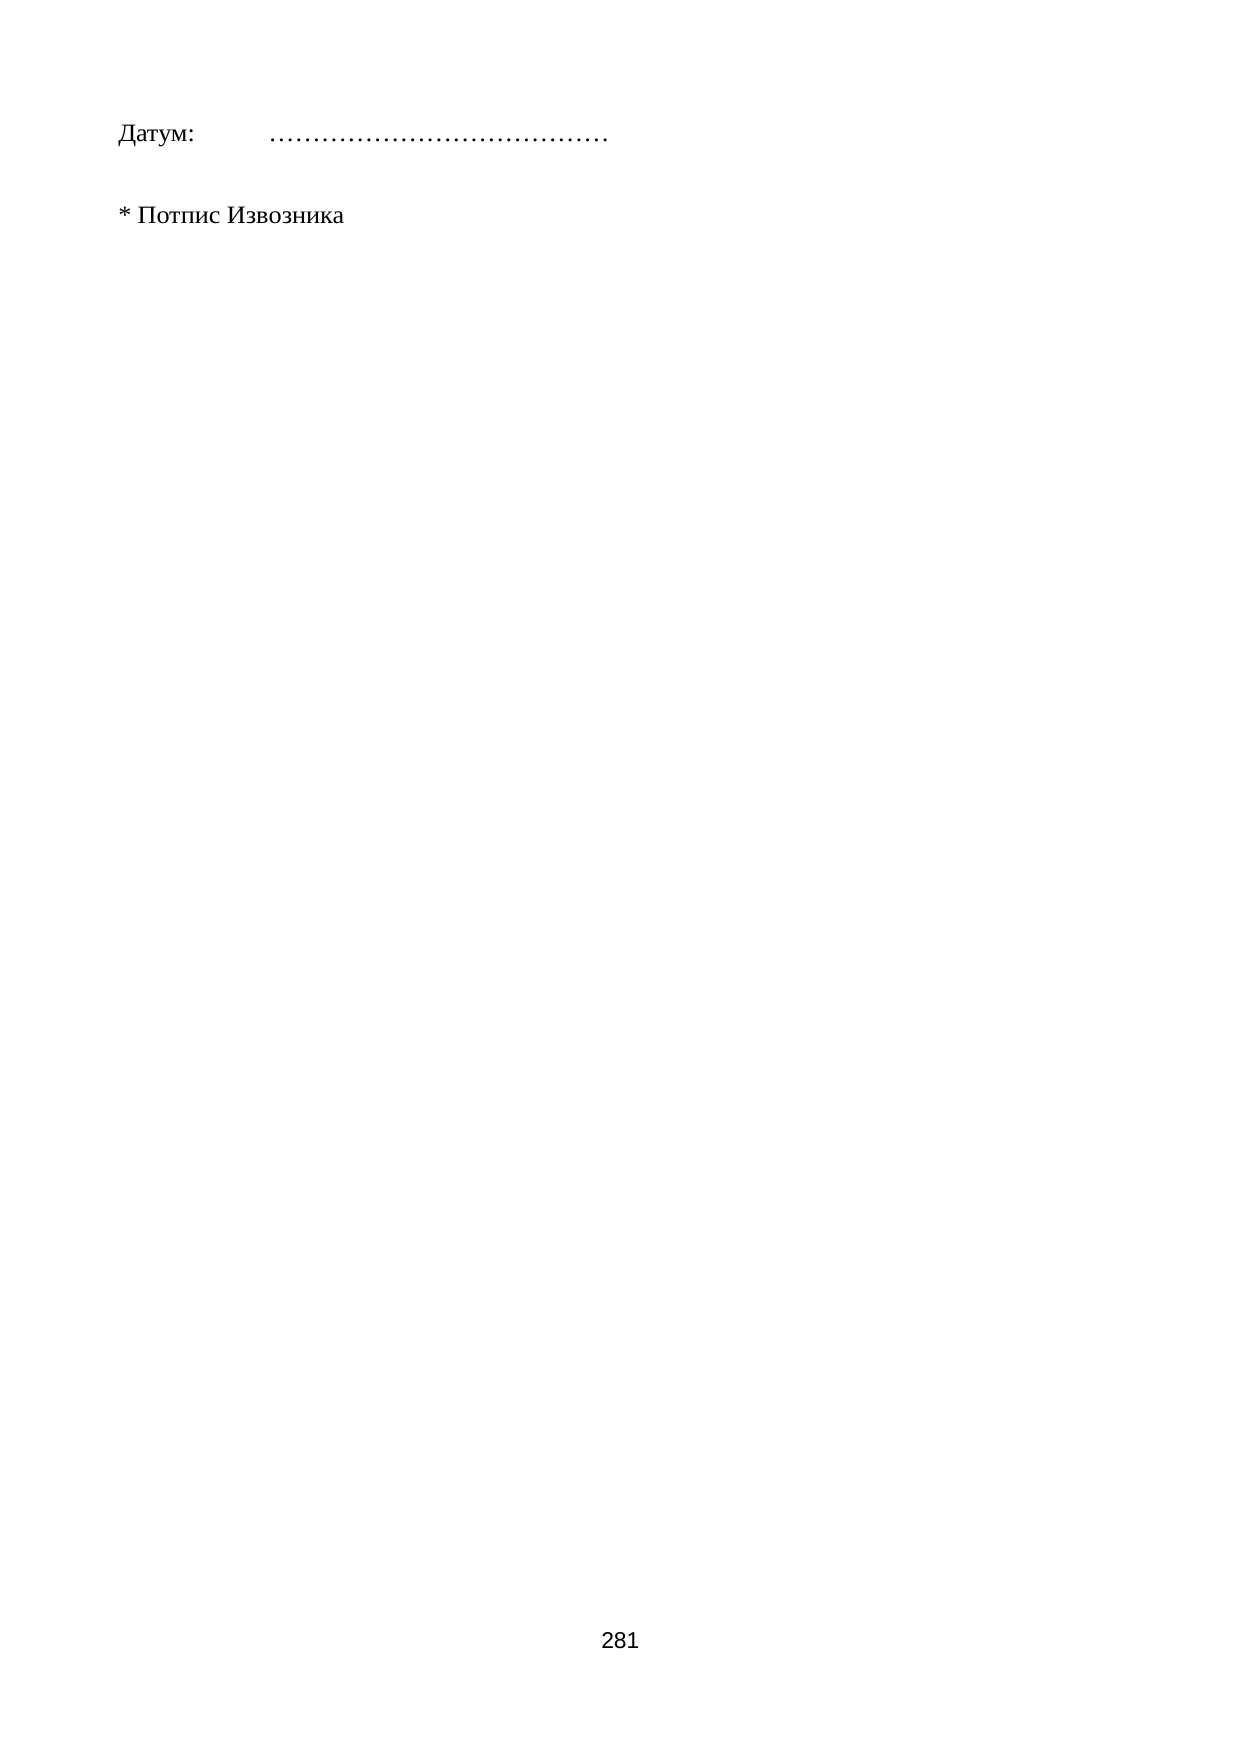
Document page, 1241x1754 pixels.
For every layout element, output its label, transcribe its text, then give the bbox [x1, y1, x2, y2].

text Датум: ………………………………… [118, 118, 1122, 147]
text * Потпис Извозника [118, 201, 1122, 229]
